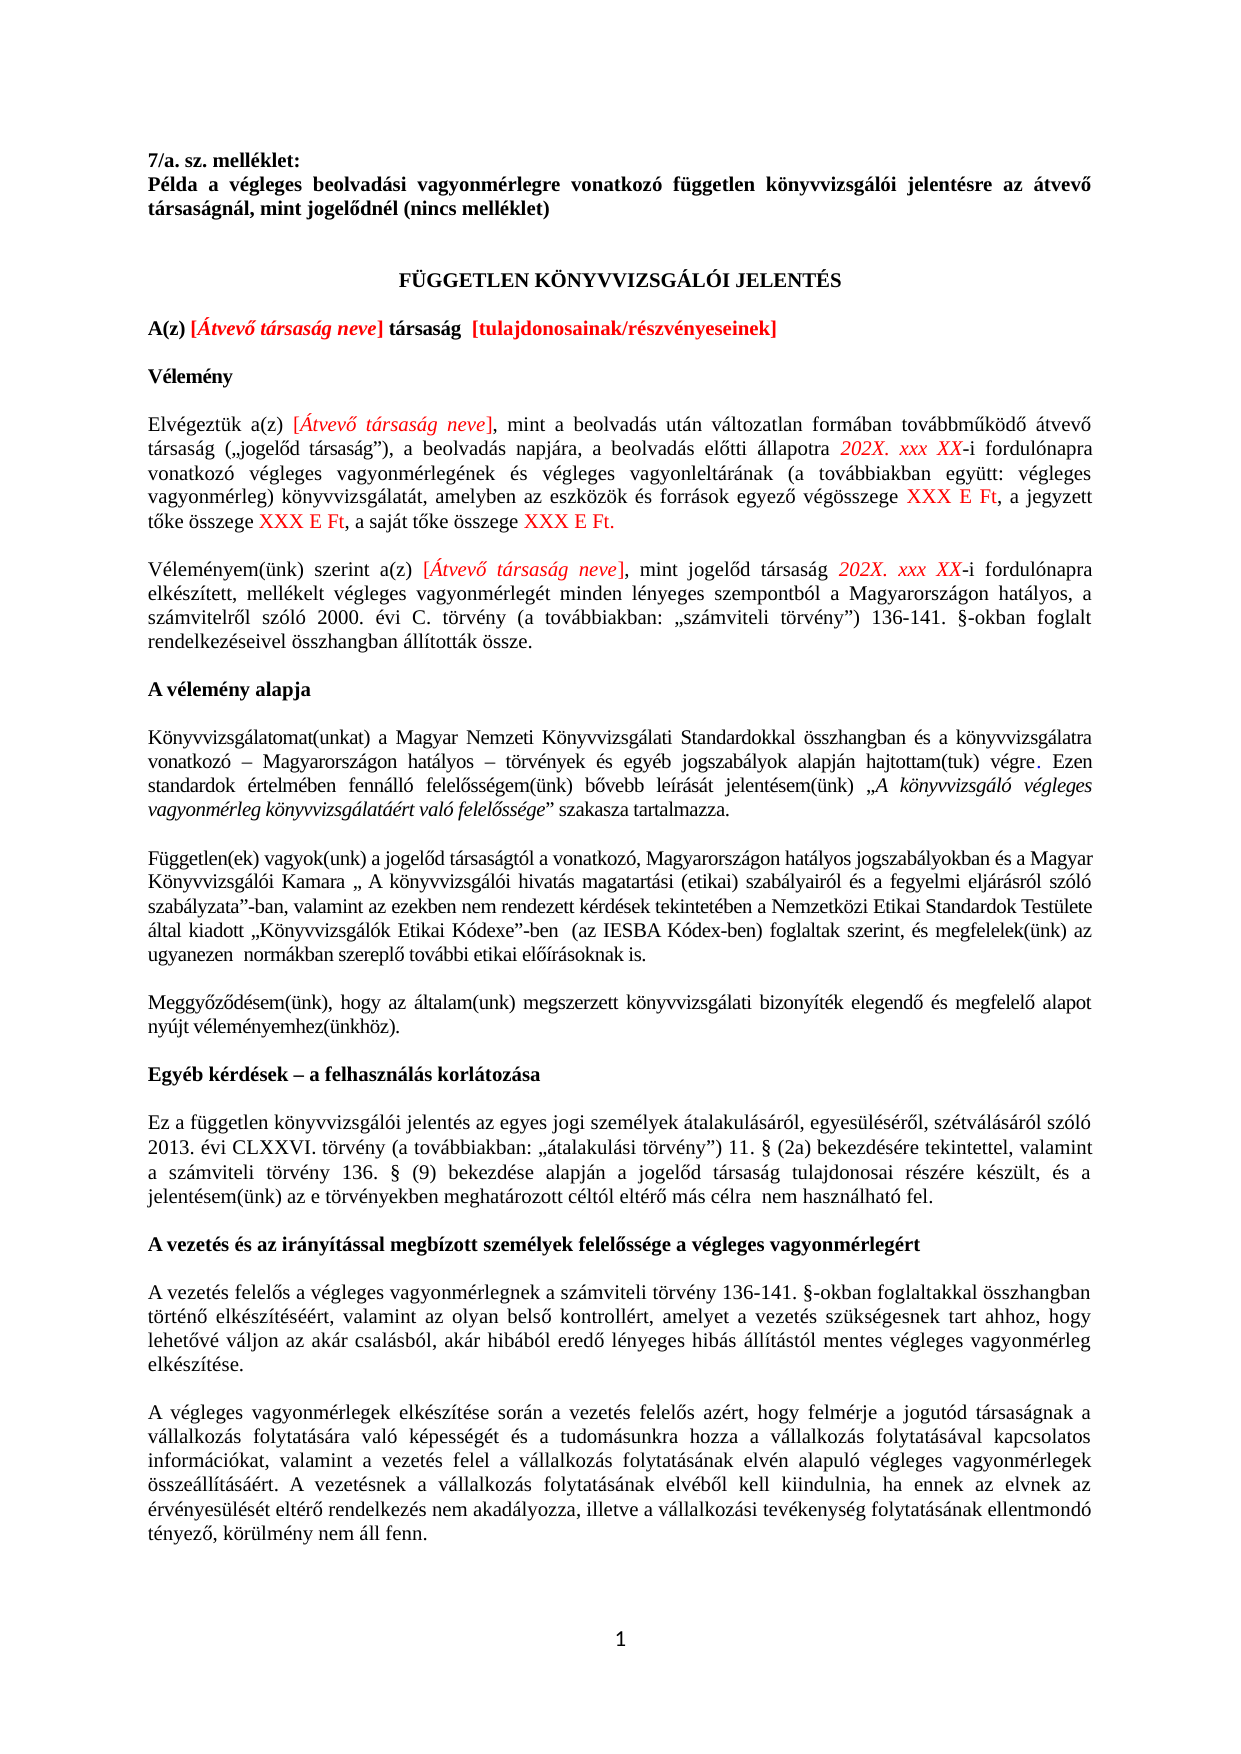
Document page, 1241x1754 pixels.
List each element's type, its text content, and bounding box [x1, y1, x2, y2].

text Véleményem(ünk) szerint a(z) [Átvevő társaság neve], mint jogelőd társaság 202X. xxx XX-i fordulónapra elkészített, mellékelt végleges vagyonmérlegét minden lényeges szempontból a Magyarországon hatályos, a számvitelről szóló 2000. évi C. törvény (a továbbiakban: „számviteli törvény”) 136-141. §-okban foglalt rendelkezéseivel összhangban állították össze. [148, 557, 1093, 653]
text Ez a független könyvvizsgálói jelentés az egyes jogi személyek átalakulásáról, egyesüléséről, szétválásáról szóló 2013. évi CLXXVI. törvény (a továbbiakban: „átalakulási törvény”) 11. § (2a) bekezdésére tekintettel, valamint a számviteli törvény 136. § (9) bekezdése alapján a jogelőd társaság tulajdonosai részére készült, és a jelentésem(ünk) az e törvényekben meghatározott céltól eltérő más célra nem használható fel. [148, 1110, 1093, 1208]
text A vezetés és az irányítással megbízott személyek felelőssége a végleges vagyonmérlegért [148, 1232, 1093, 1256]
text Egyéb kérdések – a felhasználás korlátozása [148, 1062, 1093, 1086]
text Független(ek) vagyok(unk) a jogelőd társaságtól a vonatkozó, Magyarországon hatályos jogszabályokban és a Magyar Könyvvizsgálói Kamara „ A könyvvizsgálói hivatás magatartási (etikai) szabályairól és a fegyelmi eljárásról szóló szabályzata”-ban, valamint az ezekben nem rendezett kérdések tekintetében a Nemzetközi Etikai Standardok Testülete által kiadott „Könyvvizsgálók Etikai Kódexe”-ben (az IESBA Kódex-ben) foglaltak szerint, és megfelelek(ünk) az ugyanezen normákban szereplő további etikai előírásoknak is. [148, 845, 1093, 966]
text A vezetés felelős a végleges vagyonmérlegnek a számviteli törvény 136-141. §-okban foglaltakkal összhangban történő elkészítéséért, valamint az olyan belső kontrollért, amelyet a vezetés szükségesnek tart ahhoz, hogy lehetővé váljon az akár csalásból, akár hibából eredő lényeges hibás állítástól mentes végleges vagyonmérleg elkészítése. [148, 1280, 1093, 1376]
text FÜGGETLEN KÖNYVVIZSGÁLÓI JELENTÉS [148, 268, 1093, 292]
subtitle 7/a. sz. melléklet: [148, 148, 1093, 172]
text Könyvvizsgálatomat(unkat) a Magyar Nemzeti Könyvvizsgálati Standardokkal összhangban és a könyvvizsgálatra vonatkozó – Magyarországon hatályos – törvények és egyéb jogszabályok alapján hajtottam(tuk) végre. Ezen standardok értelmében fennálló felelősségem(ünk) bővebb leírását jelentésem(ünk) „A könyvvizsgáló végleges vagyonmérleg könyvvizsgálatáért való felelőssége” szakasza tartalmazza. [148, 725, 1093, 821]
text Vélemény [148, 364, 1093, 388]
text A(z) [Átvevő társaság neve] társaság [tulajdonosainak/részvényeseinek] [148, 316, 1093, 340]
text A vélemény alapja [148, 677, 1093, 701]
text Meggyőződésem(ünk), hogy az általam(unk) megszerzett könyvvizsgálati bizonyíték elegendő és megfelelő alapot nyújt véleményemhez(ünkhöz). [148, 990, 1093, 1038]
text Elvégeztük a(z) [Átvevő társaság neve], mint a beolvadás után változatlan formában továbbműködő átvevő társaság („jogelőd társaság”), a beolvadás napjára, a beolvadás előtti állapotra 202X. xxx XX-i fordulónapra vonatkozó végleges vagyonmérlegének és végleges vagyonleltárának (a továbbiakban együtt: végleges vagyonmérleg) könyvvizsgálatát, amelyben az eszközök és források egyező végösszege XXX E Ft, a jegyzett tőke összege XXX E Ft, a saját tőke összege XXX E Ft. [148, 412, 1093, 533]
subtitle Példa a végleges beolvadási vagyonmérlegre vonatkozó független könyvvizsgálói jelentésre az átvevő társaságnál, mint jogelődnél (nincs melléklet) [148, 172, 1093, 220]
text A végleges vagyonmérlegek elkészítése során a vezetés felelős azért, hogy felmérje a jogutód társaságnak a vállalkozás folytatására való képességét és a tudomásunkra hozza a vállalkozás folytatásával kapcsolatos információkat, valamint a vezetés felel a vállalkozás folytatásának elvén alapuló végleges vagyonmérlegek összeállításáért. A vezetésnek a vállalkozás folytatásának elvéből kell kiindulnia, ha ennek az elvnek az érvényesülését eltérő rendelkezés nem akadályozza, illetve a vállalkozási tevékenység folytatásának ellentmondó tényező, körülmény nem áll fenn. [148, 1400, 1093, 1544]
